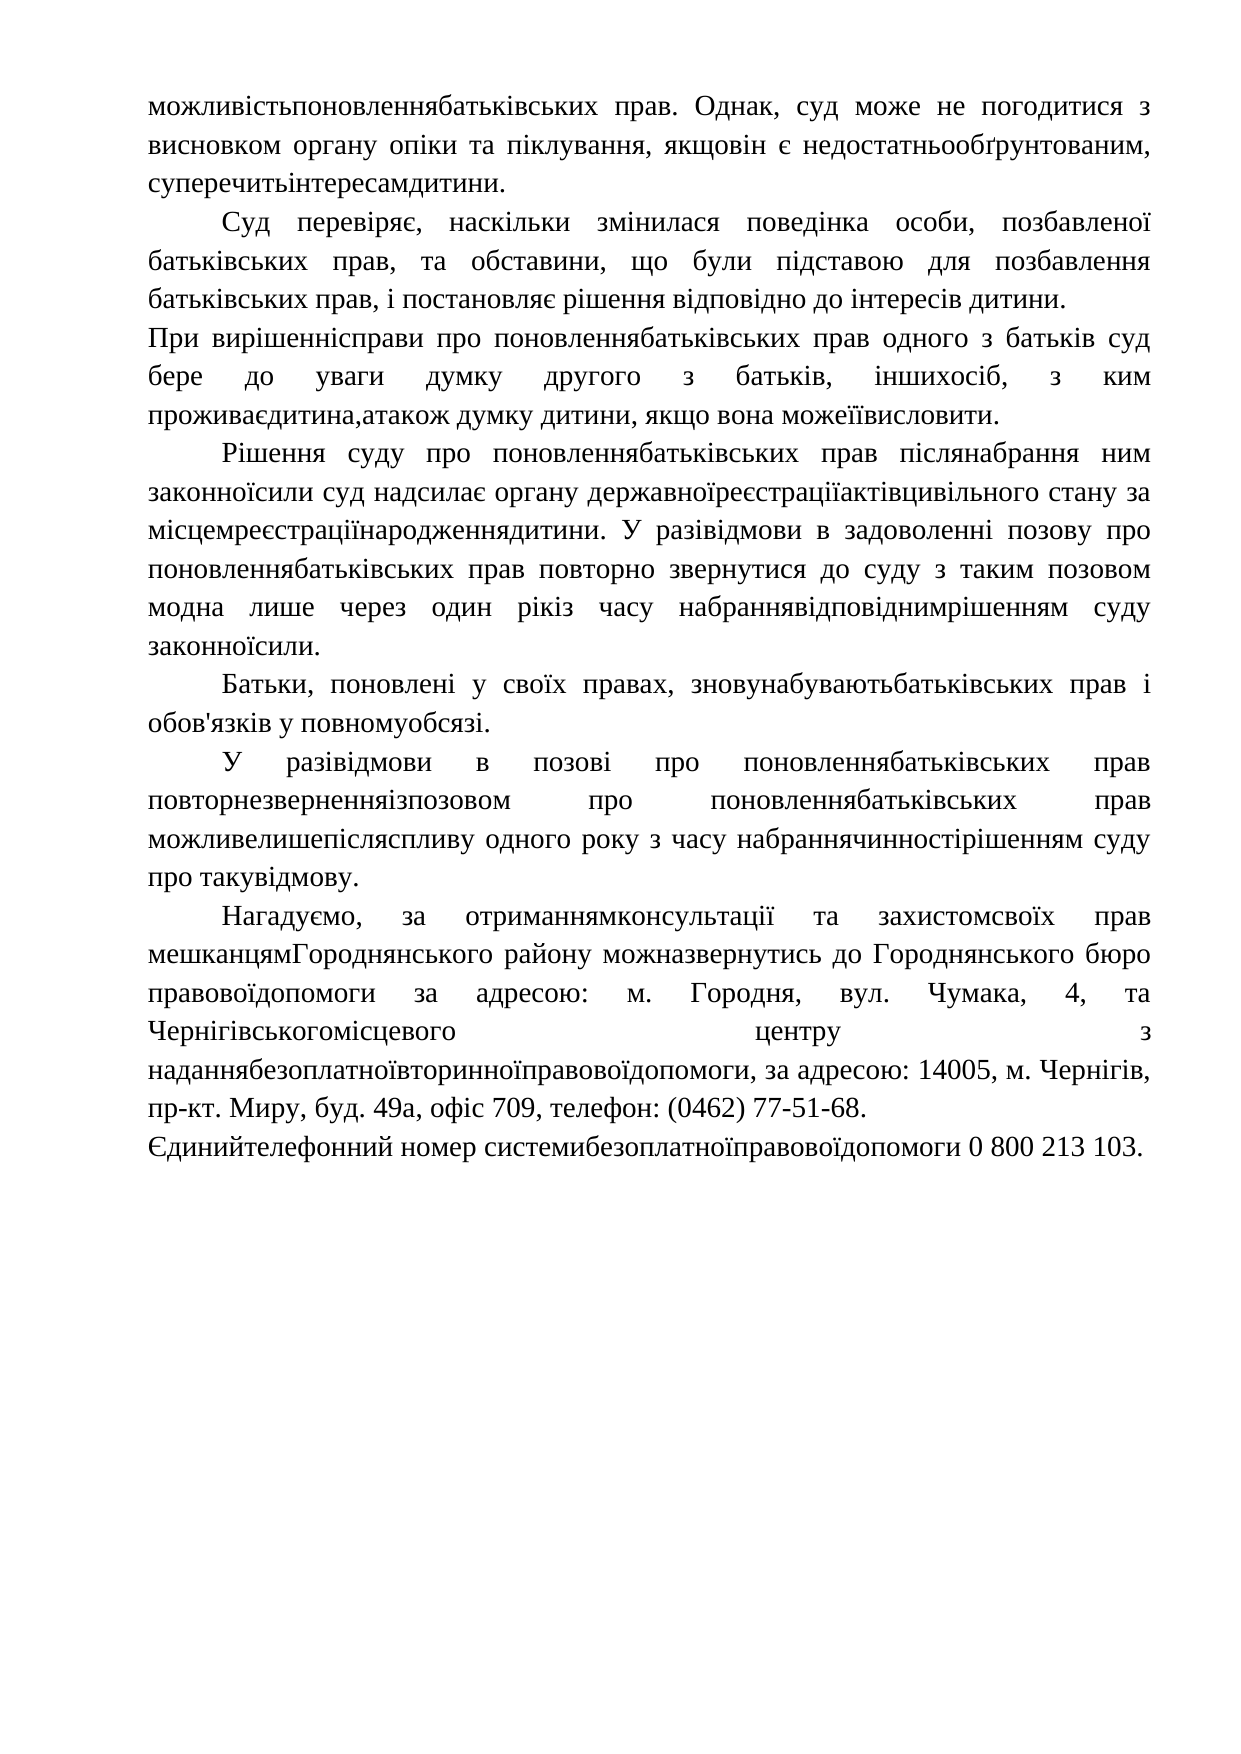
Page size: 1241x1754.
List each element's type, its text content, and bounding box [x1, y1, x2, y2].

text Батьки, поновлені у своїх правах, зновунабуваютьбатьківських прав і обов'язків у повномуобсязі. [148, 667, 1152, 739]
text У разівідмови в позові про поновленнябатьківських прав повторнезверненняізпозовом про поновленнябатьківських прав можливелишепісляспливу одного року з часу набраннячинностірішенням суду про такувідмову. [148, 744, 1152, 893]
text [148, 88, 1152, 199]
text Єдинийтелефонний номер системибезоплатноїправовоїдопомоги 0 800 213 103. [148, 1129, 1152, 1163]
text Рішення суду про поновленнябатьківських прав післянабрання ним законноїсили суд надсилає органу державноїреєстраціїактівцивільного стану за місцемреєстраціїнародженнядитини. У разівідмови в задоволенні позову про поновленнябатьківських прав повторно звернутися до суду з таким позовом модна лише через один рікіз часу набраннявідповіднимрішенням суду законноїсили. [148, 435, 1152, 662]
text При вирішеннісправи про поновленнябатьківських прав одного з батьків суд бере до уваги думку другого з батьків, іншихосіб, з ким проживаєдитина,атакож думку дитини, якщо вона можеїївисловити. [148, 320, 1152, 430]
text Суд перевіряє, наскільки змінилася поведінка особи, позбавленої батьківських прав, та обставини, що були підставою для позбавлення батьківських прав, і постановляє рішення відповідно до інтересів дитини. [148, 204, 1152, 315]
text Нагадуємо, за отриманнямконсультації та захистомсвоїх прав мешканцямГороднянського району можназвернутись до Городнянського бюро правовоїдопомоги за адресою: м. Городня, вул. Чумака, 4, та Чернігівськогомісцевого центру з наданнябезоплатноївторинноїправовоїдопомоги, за адресою: 14005, м. Чернігів, пр-кт. Миру, буд. 49а, офіс 709, телефон: (0462) 77-51-68. [148, 898, 1152, 1124]
